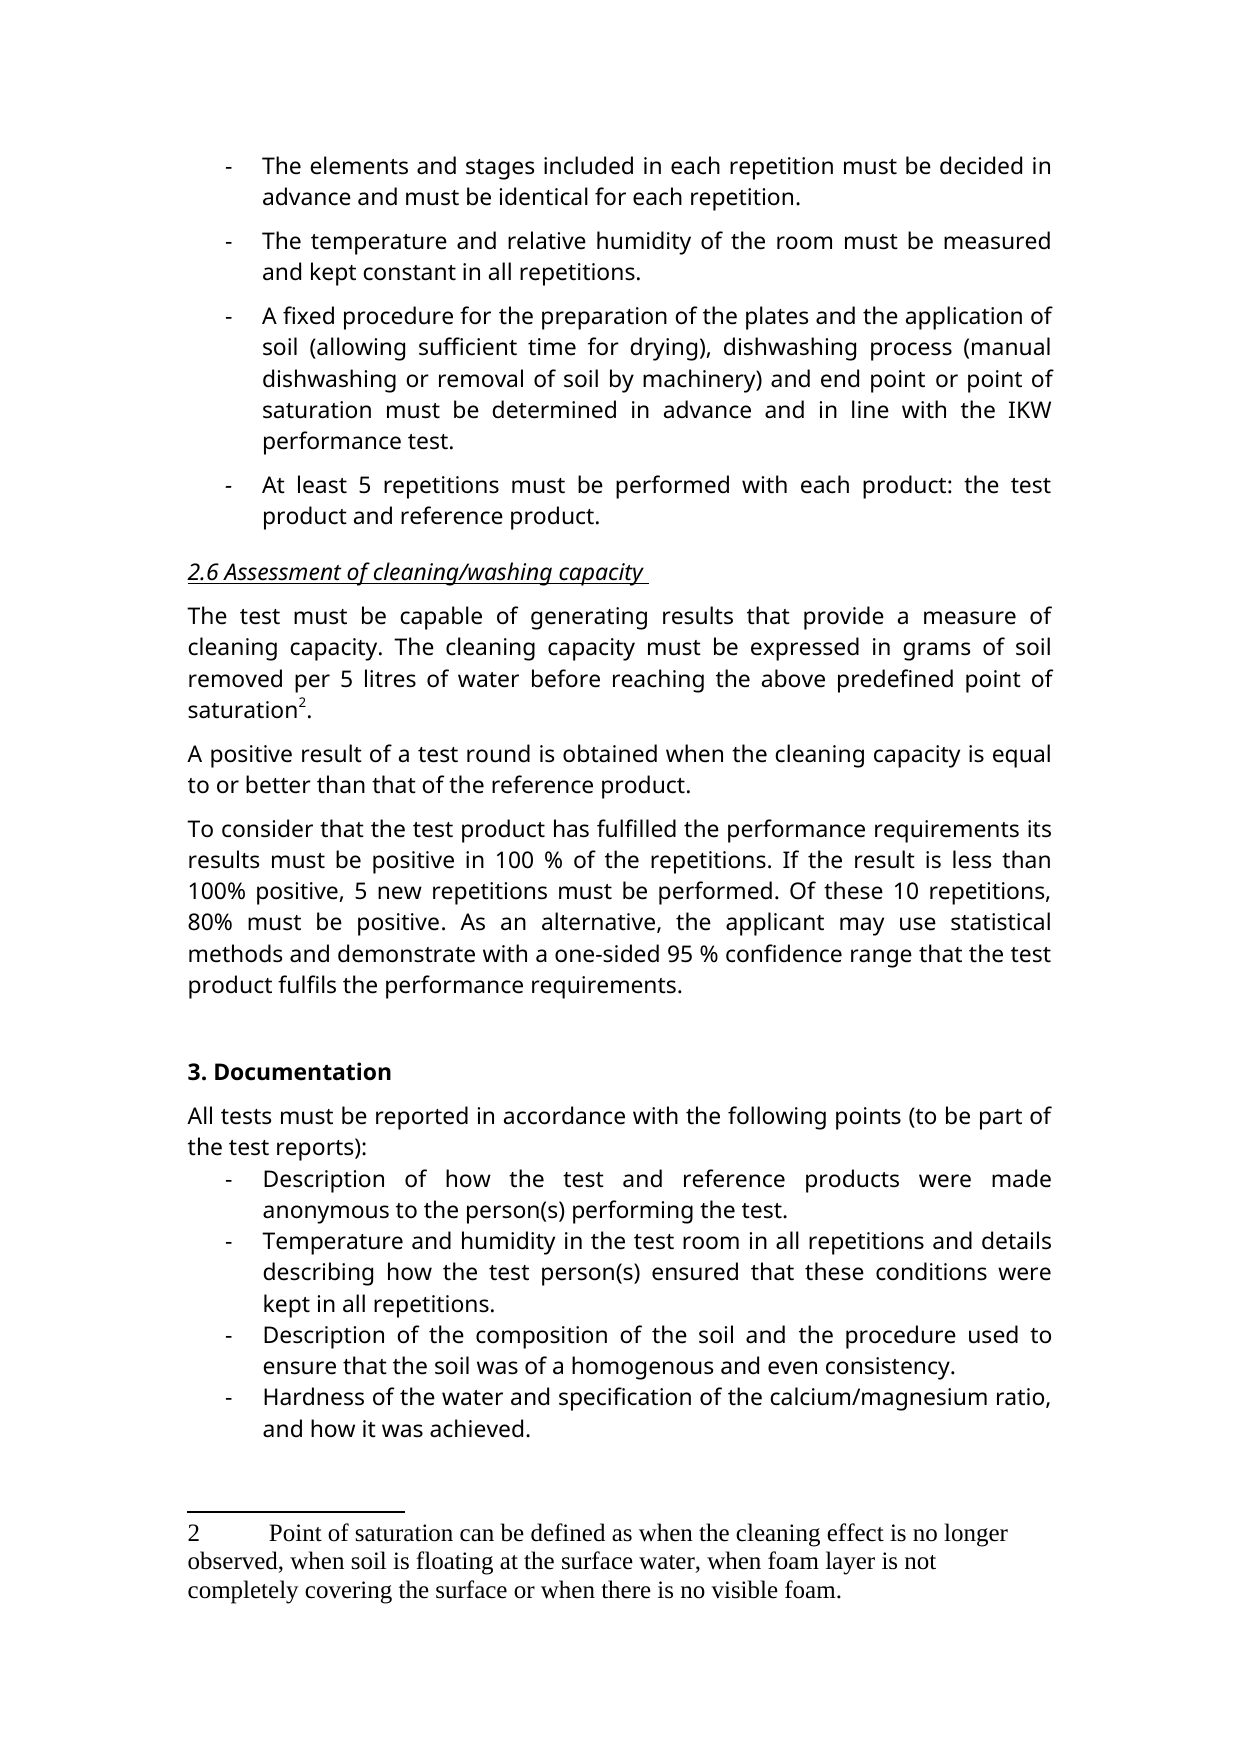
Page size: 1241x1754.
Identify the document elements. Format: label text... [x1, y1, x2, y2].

list Hardness of the water and specification of the calcium/magnesium ratio, and how it was achieved. [225, 1381, 1053, 1444]
text The test must be capable of generating results that provide a measure of cleaning capacity. The cleaning capacity must be expressed in grams of soil removed per 5 litres of water before reaching the above predefined point of saturation. [187, 600, 1053, 725]
list Temperature and humidity in the test room in all repetitions and details describing how the test person(s) ensured that these conditions were kept in all repetitions. [225, 1225, 1053, 1319]
subtitle 2.6 Assessment of cleaning/washing capacity [187, 556, 1053, 587]
list Description of the composition of the soil and the procedure used to ensure that the soil was of a homogenous and even consistency. [225, 1319, 1053, 1381]
list The elements and stages included in each repetition must be decided in advance and must be identical for each repetition. [225, 150, 1053, 212]
list Description of how the test and reference products were made anonymous to the person(s) performing the test. [225, 1162, 1053, 1225]
text A positive result of a test round is obtained when the cleaning capacity is equal to or better than that of the reference product. [187, 737, 1053, 800]
text All tests must be reported in accordance with the following points (to be part of the test reports): [187, 1100, 1053, 1162]
subtitle 3. Documentation [187, 1056, 1053, 1087]
text To consider that the test product has fulfilled the performance requirements its results must be positive in 100 % of the repetitions. If the result is less than 100% positive, 5 new repetitions must be performed. Of these 10 repetitions, 80% must be positive. As an alternative, the applicant may use statistical methods and demonstrate with a one-sided 95 % confidence range that the test product fulfils the performance requirements. [187, 812, 1053, 1000]
list At least 5 repetitions must be performed with each product: the test product and reference product. [225, 469, 1053, 531]
list The temperature and relative humidity of the room must be measured and kept constant in all repetitions. [225, 225, 1053, 287]
list A fixed procedure for the preparation of the plates and the application of soil (allowing sufficient time for drying), dishwashing process (manual dishwashing or removal of soil by machinery) and end point or point of saturation must be determined in advance and in line with the IKW performance test. [225, 300, 1053, 456]
